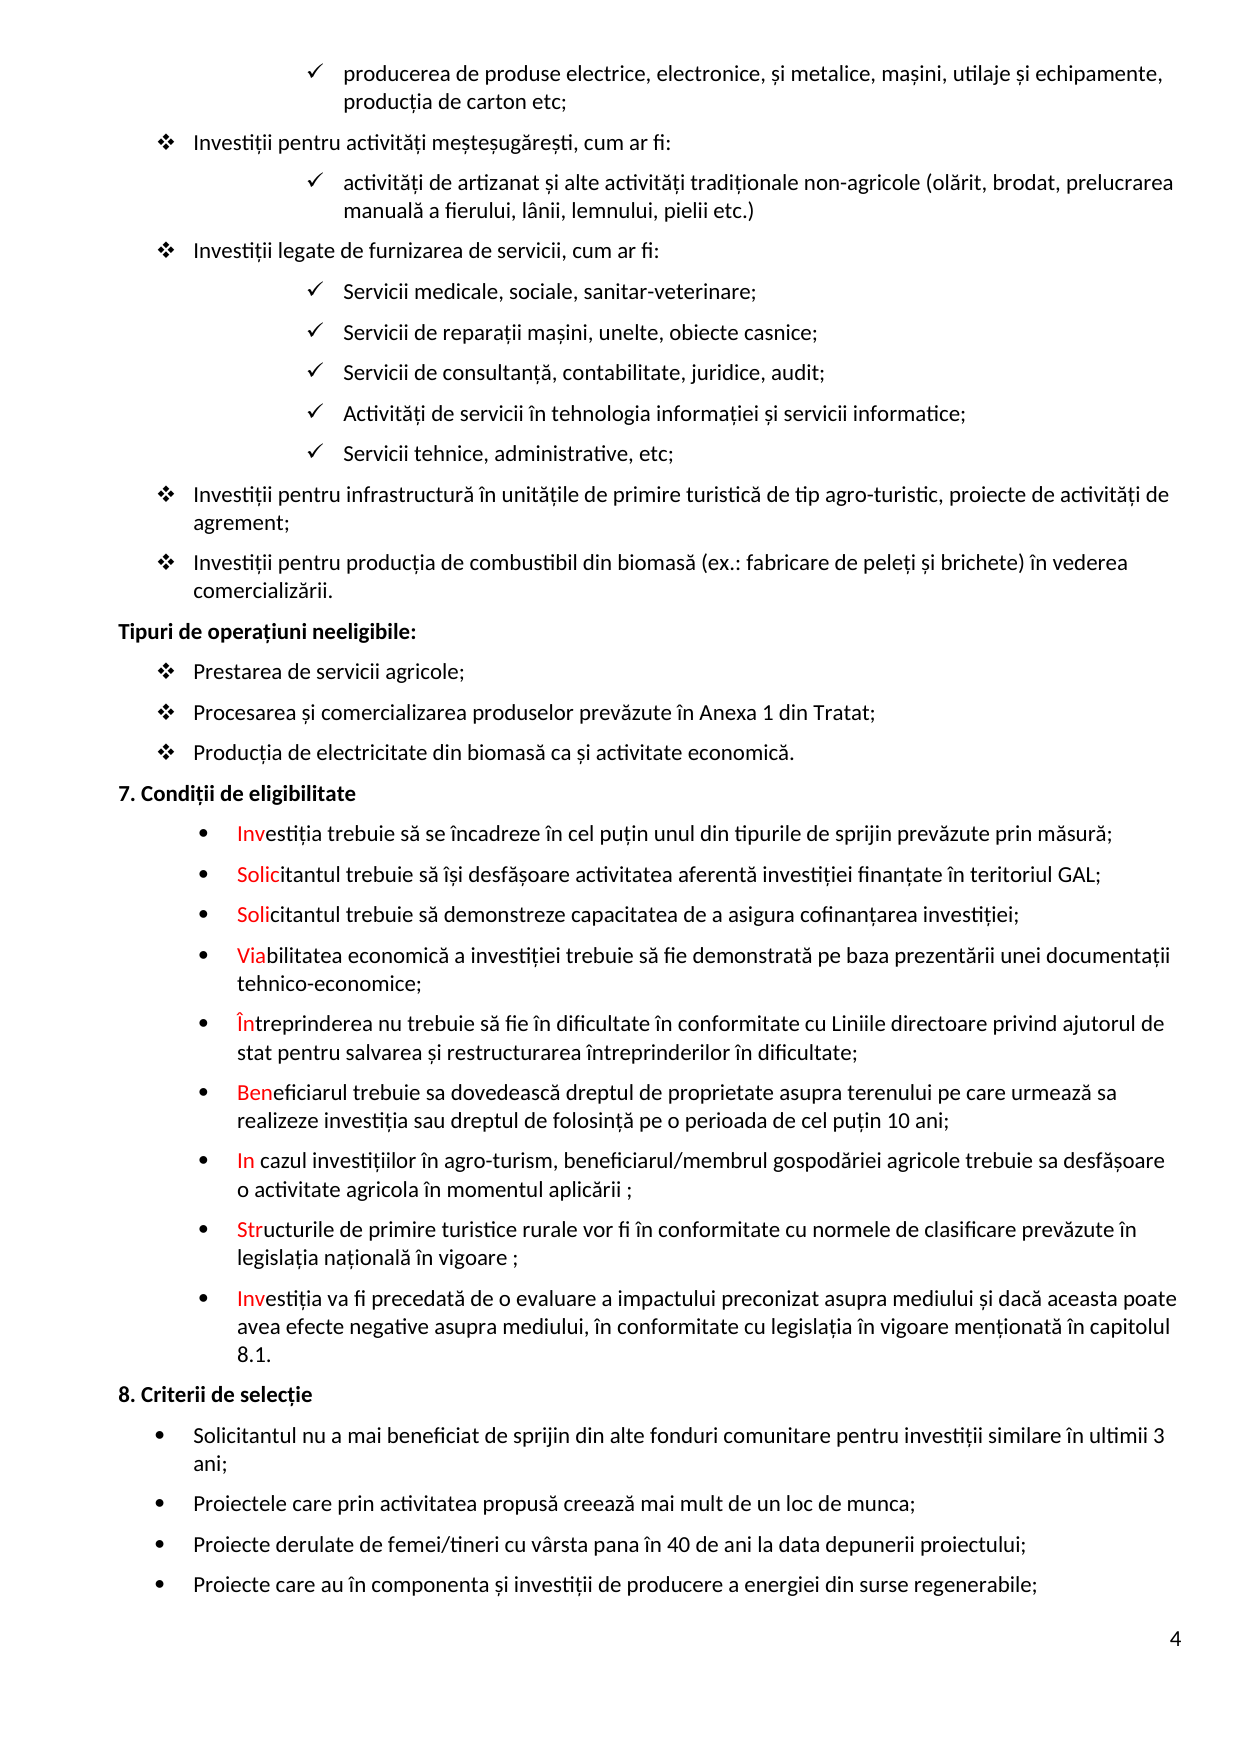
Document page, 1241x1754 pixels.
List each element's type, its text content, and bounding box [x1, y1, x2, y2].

list Solicitantul trebuie să demonstreze capacitatea de a asigura cofinanțarea investiției; [199, 901, 1181, 928]
list Proiecte derulate de femei/tineri cu vârsta pana în 40 de ani la data depunerii proiectului; [156, 1530, 1181, 1558]
list producerea de produse electrice, electronice, și metalice, mașini, utilaje și echipamente, producția de carton etc; [306, 59, 1181, 115]
list Prestarea de servicii agricole; [156, 657, 1181, 685]
list In cazul investițiilor în agro-turism, beneficiarul/membrul gospodăriei agricole trebuie sa desfășoare o activitate agricola în momentul aplicării ; [199, 1147, 1181, 1203]
list Investiția va fi precedată de o evaluare a impactului preconizat asupra mediului și dacă aceasta poate avea efecte negative asupra mediului, în conformitate cu legislația în vigoare menționată în capitolul 8.1. [199, 1284, 1181, 1368]
list Investiții pentru infrastructură în unitățile de primire turistică de tip agro-turistic, proiecte de activități de agrement; [156, 480, 1181, 536]
list Servicii de reparații mașini, unelte, obiecte casnice; [306, 318, 1181, 346]
list activități de artizanat și alte activități tradiționale non-agricole (olărit, brodat, prelucrarea manuală a fierului, lânii, lemnului, pielii etc.) [306, 168, 1181, 224]
list Investiții pentru producția de combustibil din biomasă (ex.: fabricare de peleți și brichete) în vederea comercializării. [156, 548, 1181, 604]
list Beneficiarul trebuie sa dovedească dreptul de proprietate asupra terenului pe care urmează sa realizeze investiția sau dreptul de folosință pe o perioada de cel puțin 10 ani; [199, 1078, 1181, 1134]
list Întreprinderea nu trebuie să fie în dificultate în conformitate cu Liniile directoare privind ajutorul de stat pentru salvarea și restructurarea întreprinderilor în dificultate; [199, 1009, 1181, 1066]
text 7. Condiții de eligibilitate [118, 779, 1181, 807]
text 8. Criterii de selecție [118, 1380, 1181, 1408]
list Proiectele care prin activitatea propusă creează mai mult de un loc de munca; [156, 1489, 1181, 1517]
list Viabilitatea economică a investiției trebuie să fie demonstrată pe baza prezentării unei documentații tehnico-economice; [199, 941, 1181, 997]
list Solicitantul trebuie să își desfășoare activitatea aferentă investiției finanțate în teritoriul GAL; [199, 860, 1181, 888]
list Producția de electricitate din biomasă ca și activitate economică. [156, 738, 1181, 766]
list Servicii de consultanță, contabilitate, juridice, audit; [306, 358, 1181, 386]
list Solicitantul nu a mai beneficiat de sprijin din alte fonduri comunitare pentru investiții similare în ultimii 3 ani; [156, 1421, 1181, 1477]
list Investiții legate de furnizarea de servicii, cum ar fi: [156, 237, 1181, 265]
list Servicii tehnice, administrative, etc; [306, 439, 1181, 467]
list Procesarea și comercializarea produselor prevăzute în Anexa 1 din Tratat; [156, 698, 1181, 726]
list Servicii medicale, sociale, sanitar-veterinare; [306, 277, 1181, 305]
list Activități de servicii în tehnologia informației și servicii informatice; [306, 399, 1181, 427]
list Proiecte care au în componenta și investiții de producere a energiei din surse regenerabile; [156, 1570, 1181, 1598]
list Investiția trebuie să se încadreze în cel puțin unul din tipurile de sprijin prevăzute prin măsură; [199, 819, 1181, 847]
text Tipuri de operațiuni neeligibile: [118, 617, 1181, 645]
list Structurile de primire turistice rurale vor fi în conformitate cu normele de clasificare prevăzute în legislația națională în vigoare ; [199, 1215, 1181, 1271]
list Investiții pentru activități meșteșugărești, cum ar fi: [156, 128, 1181, 156]
